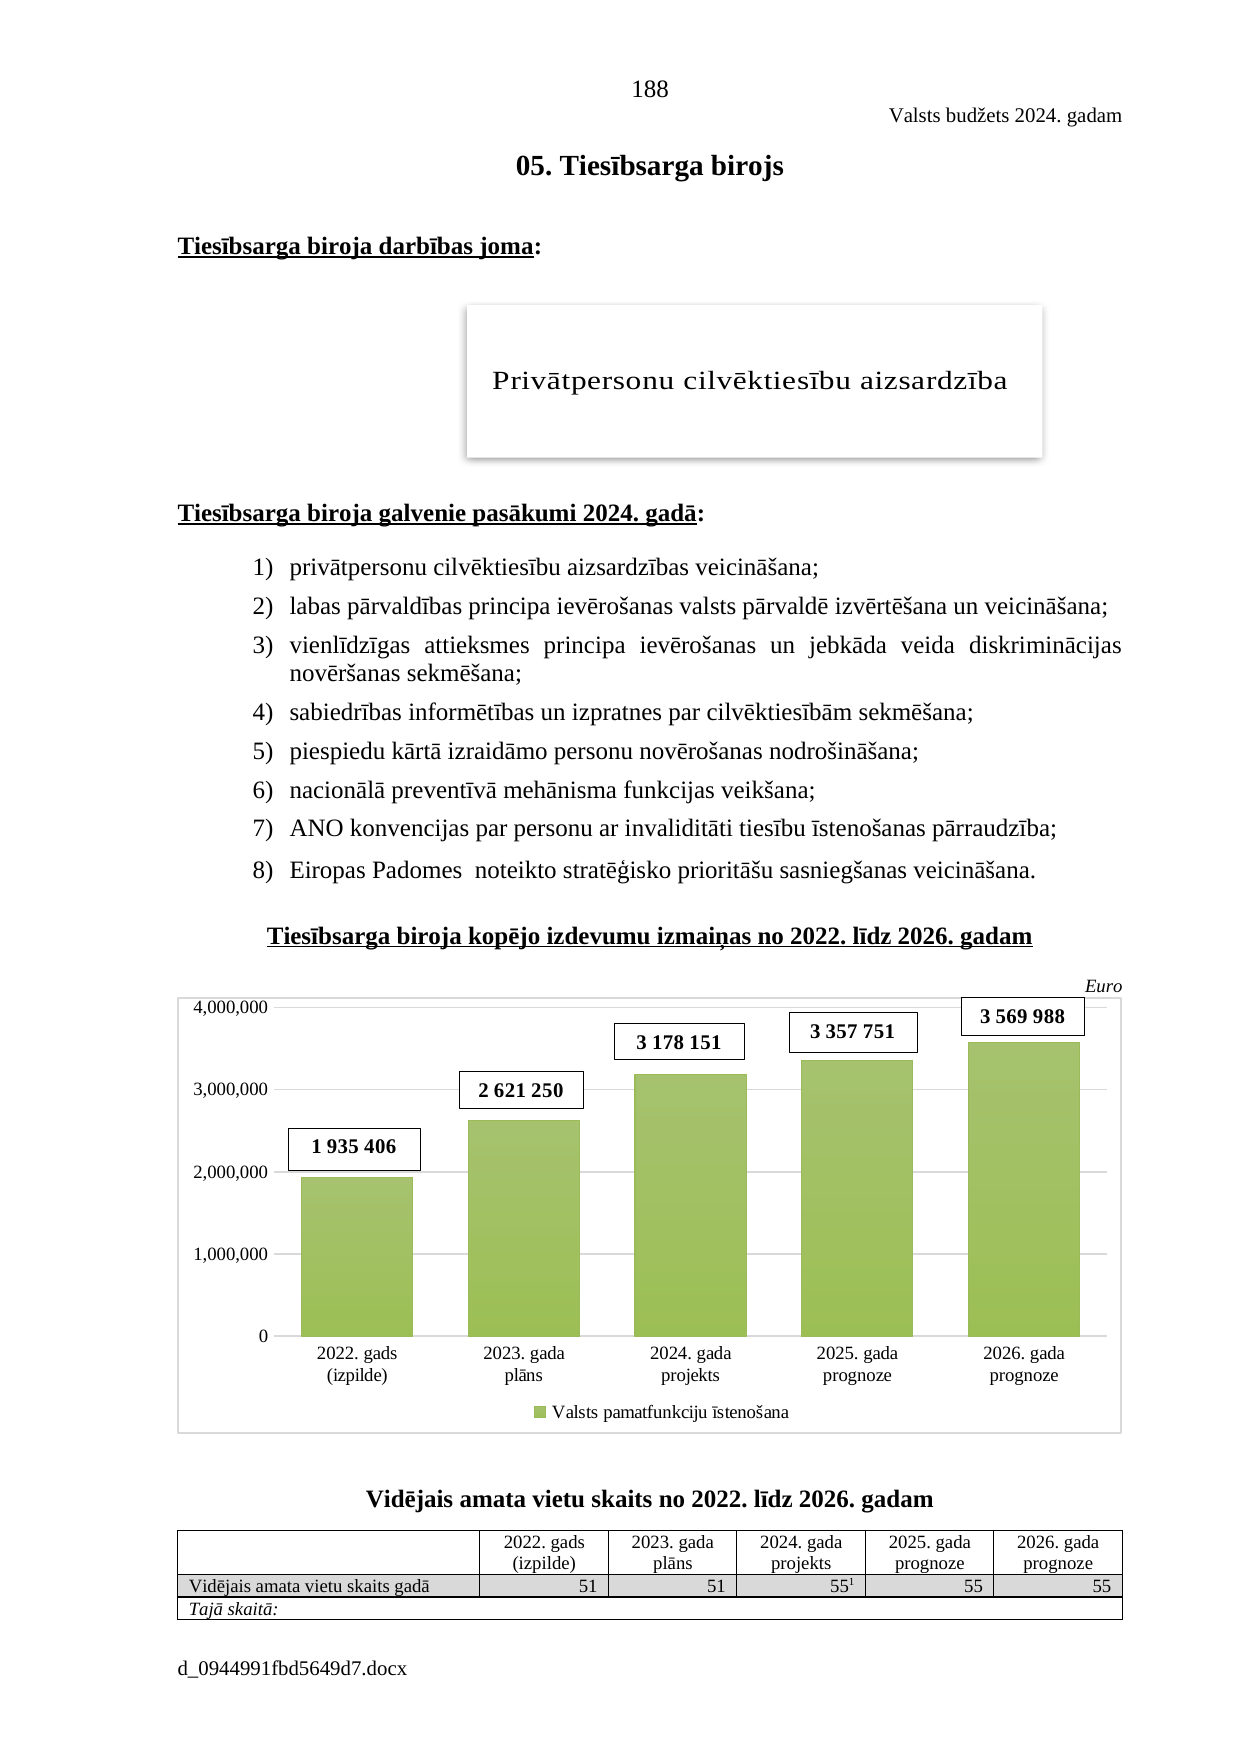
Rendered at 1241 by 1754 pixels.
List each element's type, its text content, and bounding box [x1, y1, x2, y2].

text Tiesībsarga biroja galvenie pasākumi 2024. gadā: [177, 498, 1122, 527]
table_cell Tajā skaitā: [178, 1598, 1122, 1619]
text Tiesībsarga biroja kopējo izdevumu izmaiņas no 2022. līdz 2026. gadam [177, 921, 1122, 950]
table_header [178, 1531, 479, 1574]
table_cell Vidējais amata vietu skaits gadā [178, 1575, 479, 1596]
table_header 2023. gada plāns [609, 1531, 736, 1574]
list privātpersonu cilvēktiesību aizsardzības veicināšana; [252, 552, 1122, 581]
table_cell 51 [480, 1575, 608, 1596]
table_header 2026. gada prognoze [994, 1531, 1122, 1574]
text Tiesībsarga biroja darbības joma: [177, 231, 1122, 260]
table_header 2025. gada prognoze [866, 1531, 993, 1574]
list sabiedrības informētības un izpratnes par cilvēktiesībām sekmēšana; [252, 697, 1122, 726]
list vienlīdzīgas attieksmes principa ievērošanas un jebkāda veida diskriminācijas novēršanas sekmēšana; [252, 630, 1122, 687]
table_cell 51 [609, 1575, 736, 1596]
table_cell 55 [994, 1575, 1122, 1596]
list Eiropas Padomes noteikto stratēģisko prioritāšu sasniegšanas veicināšana. [252, 855, 1122, 883]
table_header 2022. gads (izpilde) [480, 1531, 608, 1574]
list piespiedu kārtā izraidāmo personu novērošanas nodrošināšana; [252, 736, 1122, 765]
table_cell 55 [866, 1575, 993, 1596]
list nacionālā preventīvā mehānisma funkcijas veikšana; [252, 775, 1122, 803]
list labas pārvaldības principa ievērošanas valsts pārvaldē izvērtēšana un veicināšana; [252, 591, 1122, 620]
table_cell 551 [737, 1575, 865, 1596]
text Vidējais amata vietu skaits no 2022. līdz 2026. gadam [177, 1484, 1122, 1513]
text Euro [177, 975, 1122, 996]
table_header 2024. gada projekts [737, 1531, 865, 1574]
text 05. Tiesībsarga birojs [177, 148, 1122, 181]
list ANO konvencijas par personu ar invaliditāti tiesību īstenošanas pārraudzība; [252, 813, 1122, 842]
